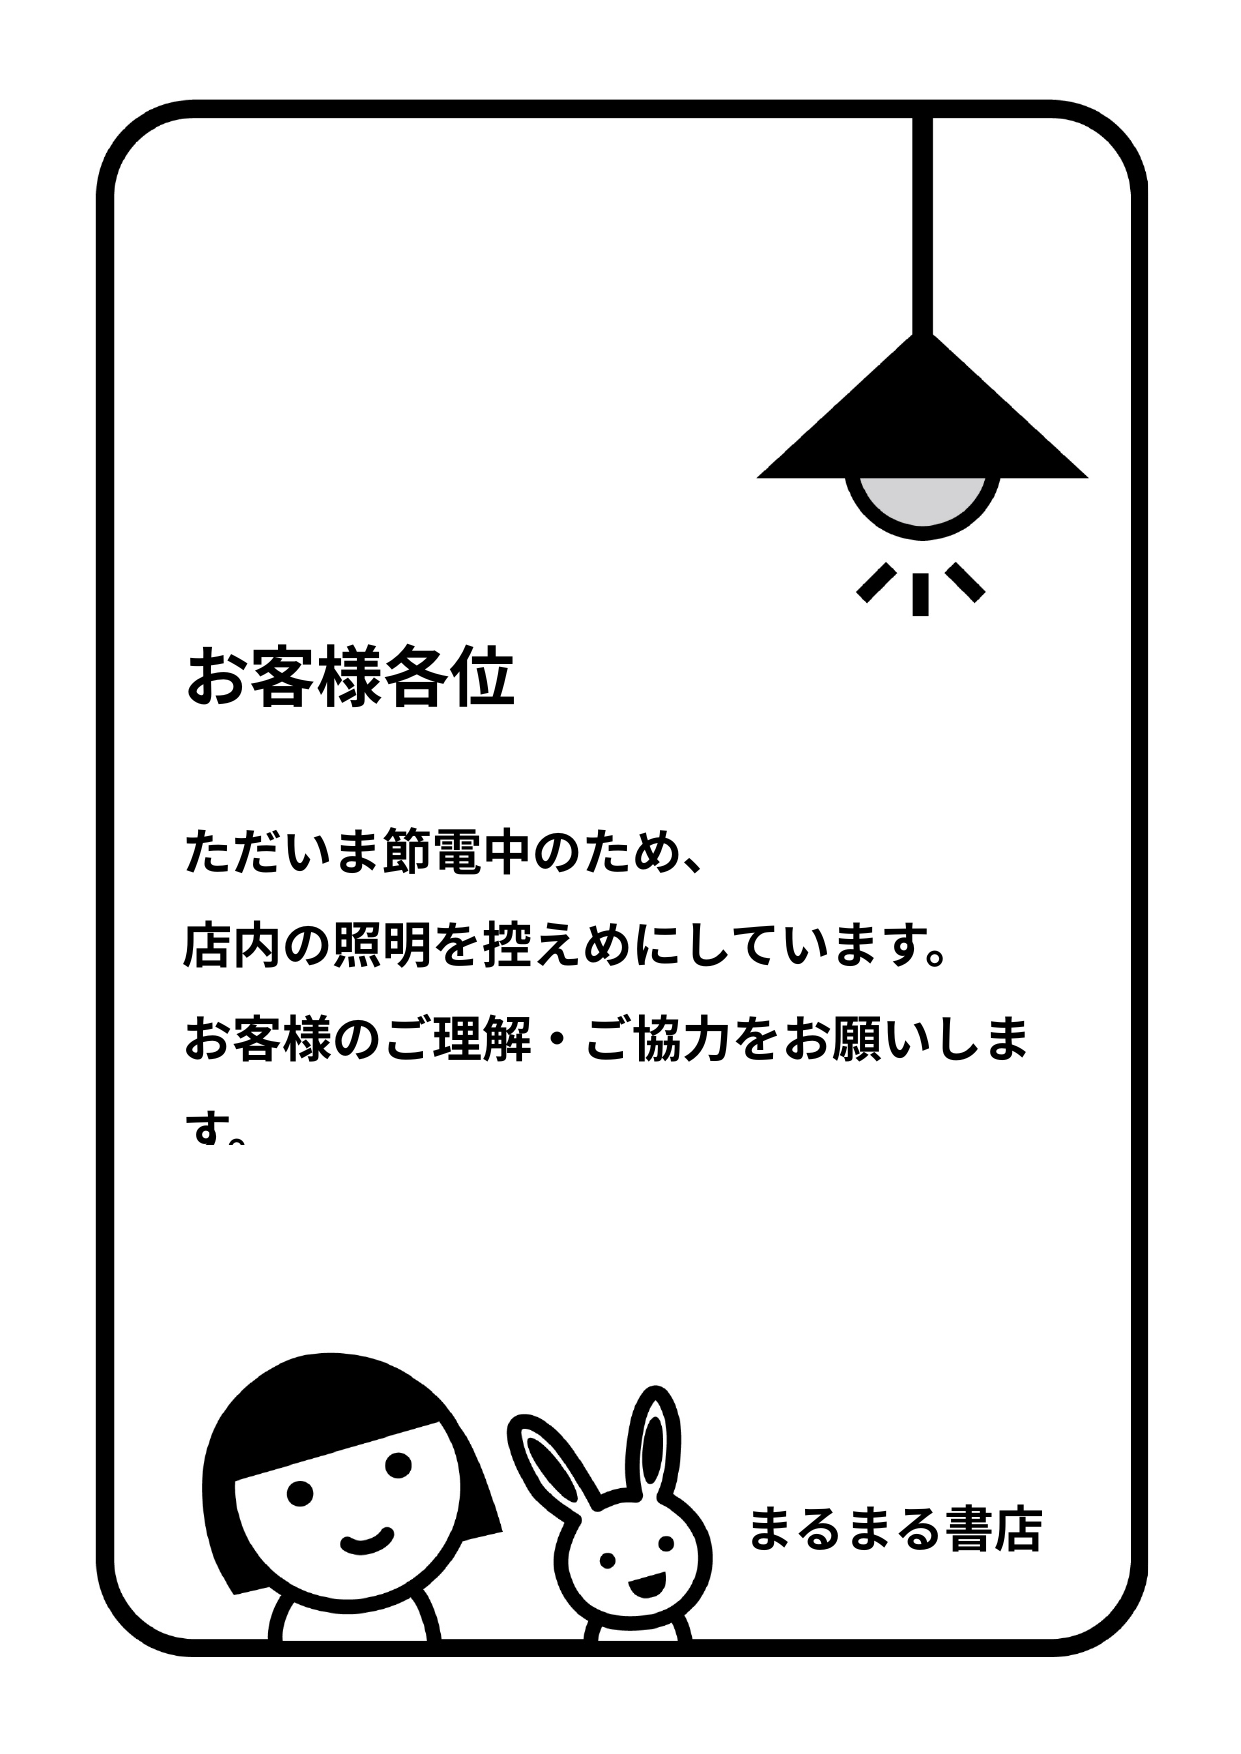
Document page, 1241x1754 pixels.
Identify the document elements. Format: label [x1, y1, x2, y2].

picture [95, 99, 1149, 1657]
